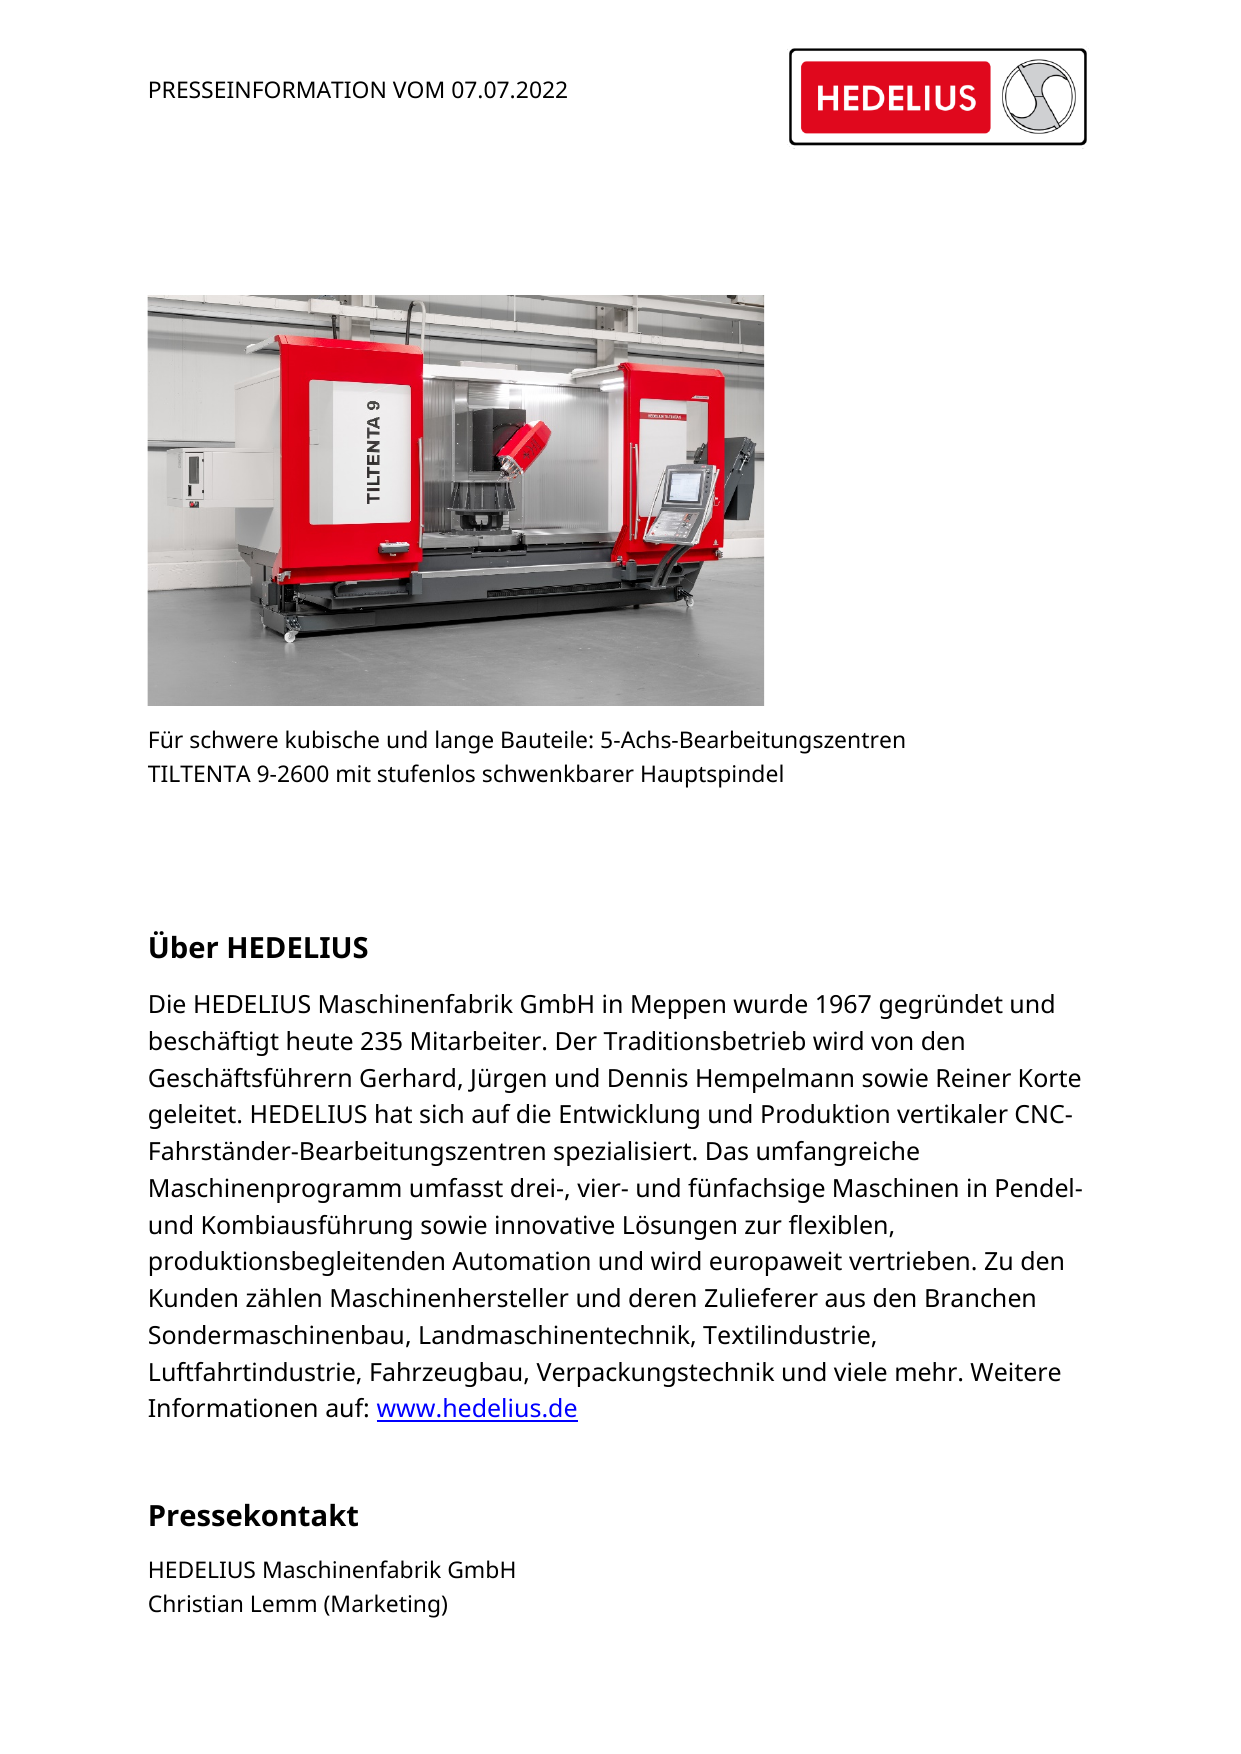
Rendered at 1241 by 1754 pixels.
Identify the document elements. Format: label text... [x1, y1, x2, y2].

text Über HEDELIUS [148, 927, 1092, 967]
text Für schwere kubische und lange Bauteile: 5-Achs-Bearbeitungszentren TILTENTA 9-2600 mit stufenlos schwenkbarer Hauptspindel [148, 724, 1092, 789]
picture [147, 295, 765, 706]
picture [783, 42, 1090, 149]
text Die HEDELIUS Maschinenfabrik GmbH in Meppen wurde 1967 gegründet und beschäftigt heute 235 Mitarbeiter. Der Traditionsbetrieb wird von den Geschäftsführern Gerhard, Jürgen und Dennis Hempelmann sowie Reiner Korte geleitet. HEDELIUS hat sich auf die Entwicklung und Produktion vertikaler CNC-Fahrständer-Bearbeitungszentren spezialisiert. Das umfangreiche Maschinenprogramm umfasst drei-, vier- und fünfachsige Maschinen in Pendel- und Kombiausführung sowie innovative Lösungen zur flexiblen, produktionsbegleitenden Automation und wird europaweit vertrieben. Zu den Kunden zählen Maschinenhersteller und deren Zulieferer aus den Branchen Sondermaschinenbau, Landmaschinentechnik, Textilindustrie, Luftfahrtindustrie, Fahrzeugbau, Verpackungstechnik und viele mehr. Weitere Informationen auf: www.hedelius.de [148, 987, 1092, 1425]
text Pressekontakt [148, 1495, 1092, 1535]
text HEDELIUS Maschinenfabrik GmbH Christian Lemm (Marketing) Sandstraße 11 49716 Meppen Tel. 05931 9819-971 christian.lemm@hedelius.de [148, 1554, 1092, 1619]
